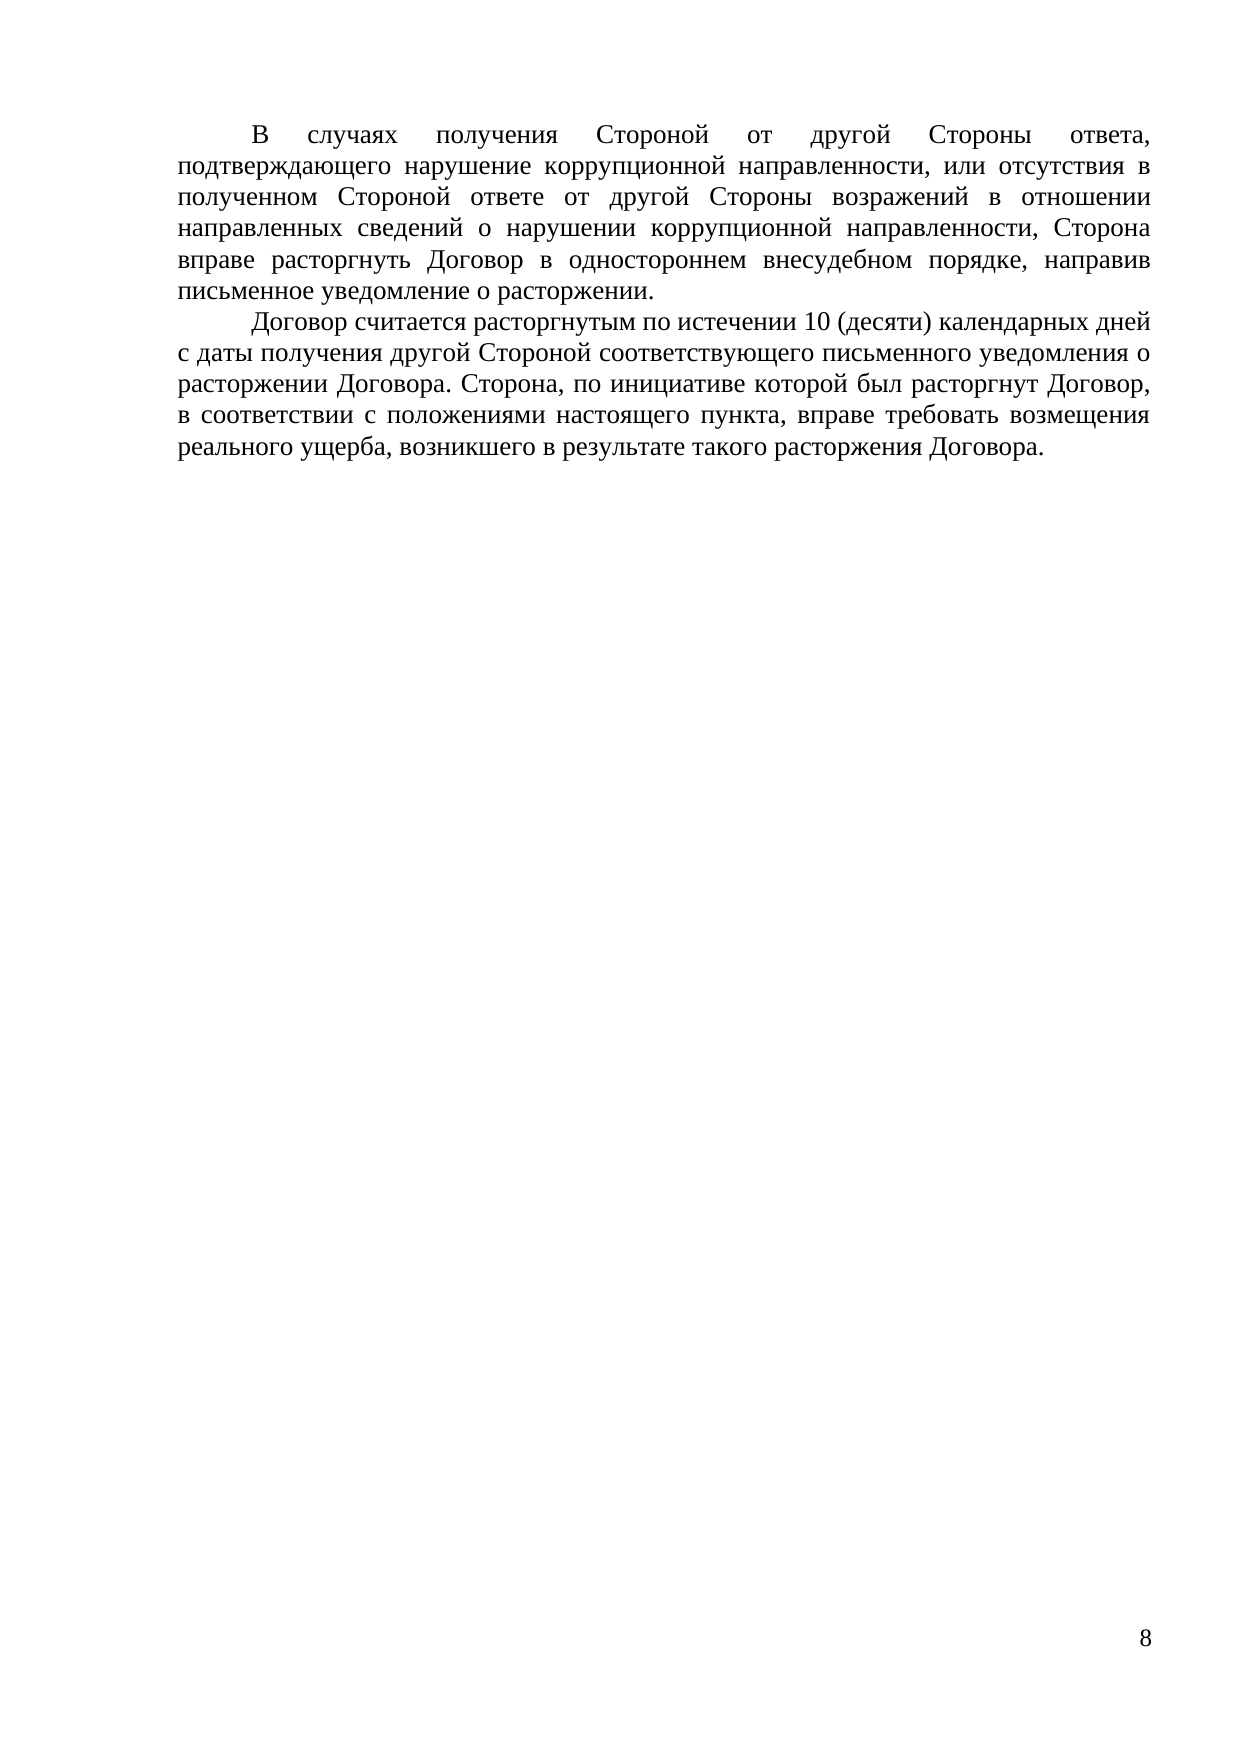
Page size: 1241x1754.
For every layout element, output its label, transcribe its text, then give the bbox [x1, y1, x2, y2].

text В случаях получения Стороной от другой Стороны ответа, подтверждающего нарушение коррупционной направленности, или отсутствия в полученном Стороной ответе от другой Стороны возражений в отношении направленных сведений о нарушении коррупционной направленности, Сторона вправе расторгнуть Договор в одностороннем внесудебном порядке, направив письменное уведомление о расторжении. [177, 118, 1152, 305]
text Договор считается расторгнутым по истечении 10 (десяти) календарных дней с даты получения другой Стороной соответствующего письменного уведомления о расторжении Договора. Сторона, по инициативе которой был расторгнут Договор, в соответствии с положениями настоящего пункта, вправе требовать возмещения реального ущерба, возникшего в результате такого расторжения Договора. [177, 305, 1152, 461]
